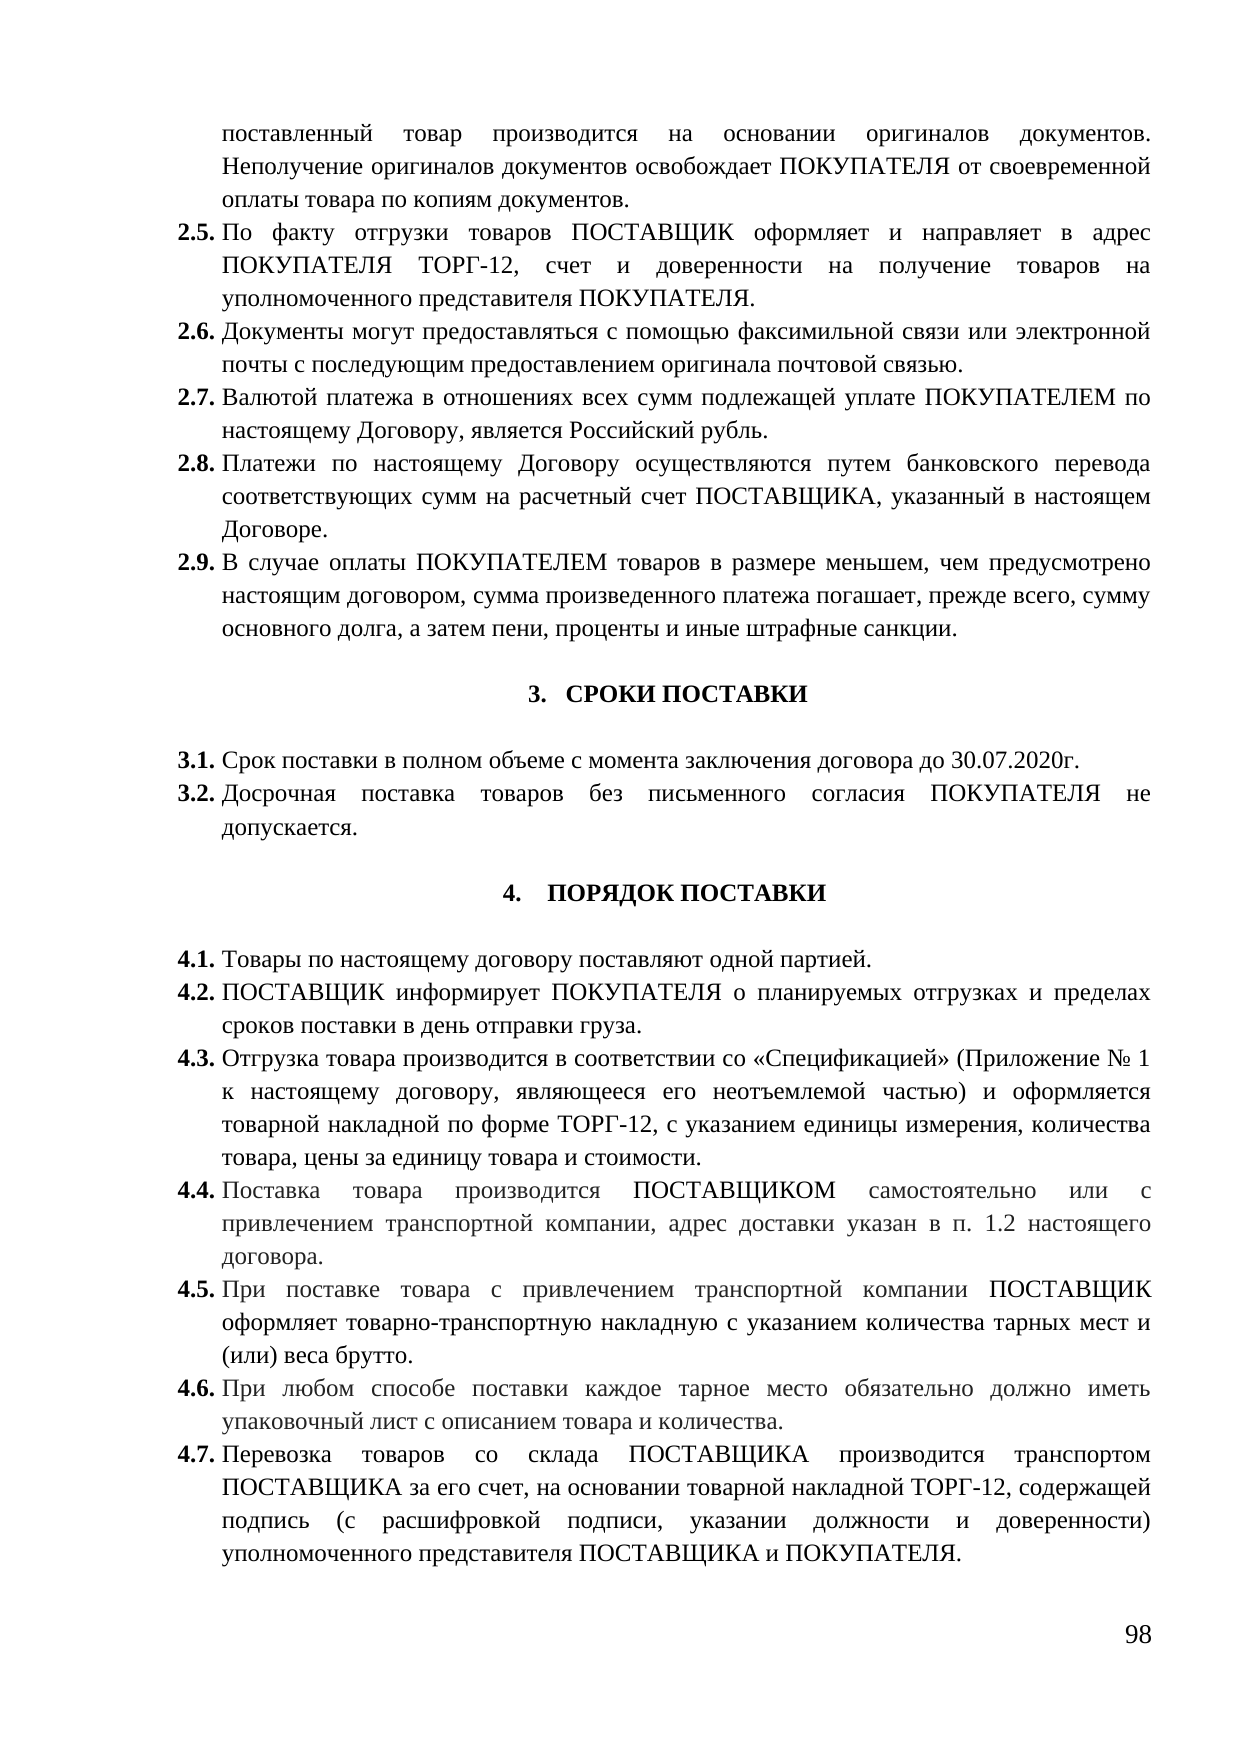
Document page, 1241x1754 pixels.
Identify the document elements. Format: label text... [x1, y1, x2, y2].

list Отгрузка товара производится в соответствии со «Спецификацией» (Приложение № 1 к настоящему договору, являющееся его неотъемлемой частью) и оформляется товарной накладной по форме ТОРГ-12, с указанием единицы измерения, количества товара, цены за единицу товара и стоимости. [177, 1043, 1152, 1171]
list Товары по настоящему договору поставляют одной партией. [177, 944, 1152, 972]
list При любом способе поставки каждое тарное место обязательно должно иметь упаковочный лист с описанием товара и количества. [177, 1373, 1152, 1435]
list В случае оплаты ПОКУПАТЕЛЕМ товаров в размере меньшем, чем предусмотрено настоящим договором, сумма произведенного платежа погашает, прежде всего, сумму основного долга, а затем пени, проценты и иные штрафные санкции. [177, 547, 1152, 642]
list Платежи по настоящему Договору осуществляются путем банковского перевода соответствующих сумм на расчетный счет ПОСТАВЩИКА, указанный в настоящем Договоре. [177, 448, 1152, 543]
list СРОКИ ПОСТАВКИ [184, 679, 1152, 708]
list По факту отгрузки товаров ПОСТАВЩИК оформляет и направляет в адрес ПОКУПАТЕЛЯ ТОРГ-12, счет и доверенности на получение товаров на уполномоченного представителя ПОКУПАТЕЛЯ. [177, 217, 1152, 312]
list Документы могут предоставляться с помощью факсимильной связи или электронной почты с последующим предоставлением оригинала почтовой связью. [177, 316, 1152, 378]
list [177, 118, 1152, 213]
list ПОРЯДОК ПОСТАВКИ [177, 878, 1152, 906]
list Срок поставки в полном объеме с момента заключения договора до 30.07.2020г. [177, 746, 1152, 774]
list Поставка товара производится ПОСТАВЩИКОМ самостоятельно или с привлечением транспортной компании, адрес доставки указан в п. 1.2 настоящего договора. [177, 1175, 1152, 1269]
list Перевозка товаров со склада ПОСТАВЩИКА производится транспортом ПОСТАВЩИКА за его счет, на основании товарной накладной ТОРГ-12, содержащей подпись (с расшифровкой подписи, указании должности и доверенности) уполномоченного представителя ПОСТАВЩИКА и ПОКУПАТЕЛЯ. [177, 1439, 1152, 1567]
list При поставке товара с привлечением транспортной компании ПОСТАВЩИК оформляет товарно-транспортную накладную с указанием количества тарных мест и (или) веса брутто. [177, 1274, 1152, 1369]
list Досрочная поставка товаров без письменного согласия ПОКУПАТЕЛЯ не допускается. [177, 778, 1152, 840]
list Валютой платежа в отношениях всех сумм подлежащей уплате ПОКУПАТЕЛЕМ по настоящему Договору, является Российский рубль. [177, 382, 1152, 444]
list ПОСТАВЩИК информирует ПОКУПАТЕЛЯ о планируемых отгрузках и пределах сроков поставки в день отправки груза. [177, 977, 1152, 1038]
